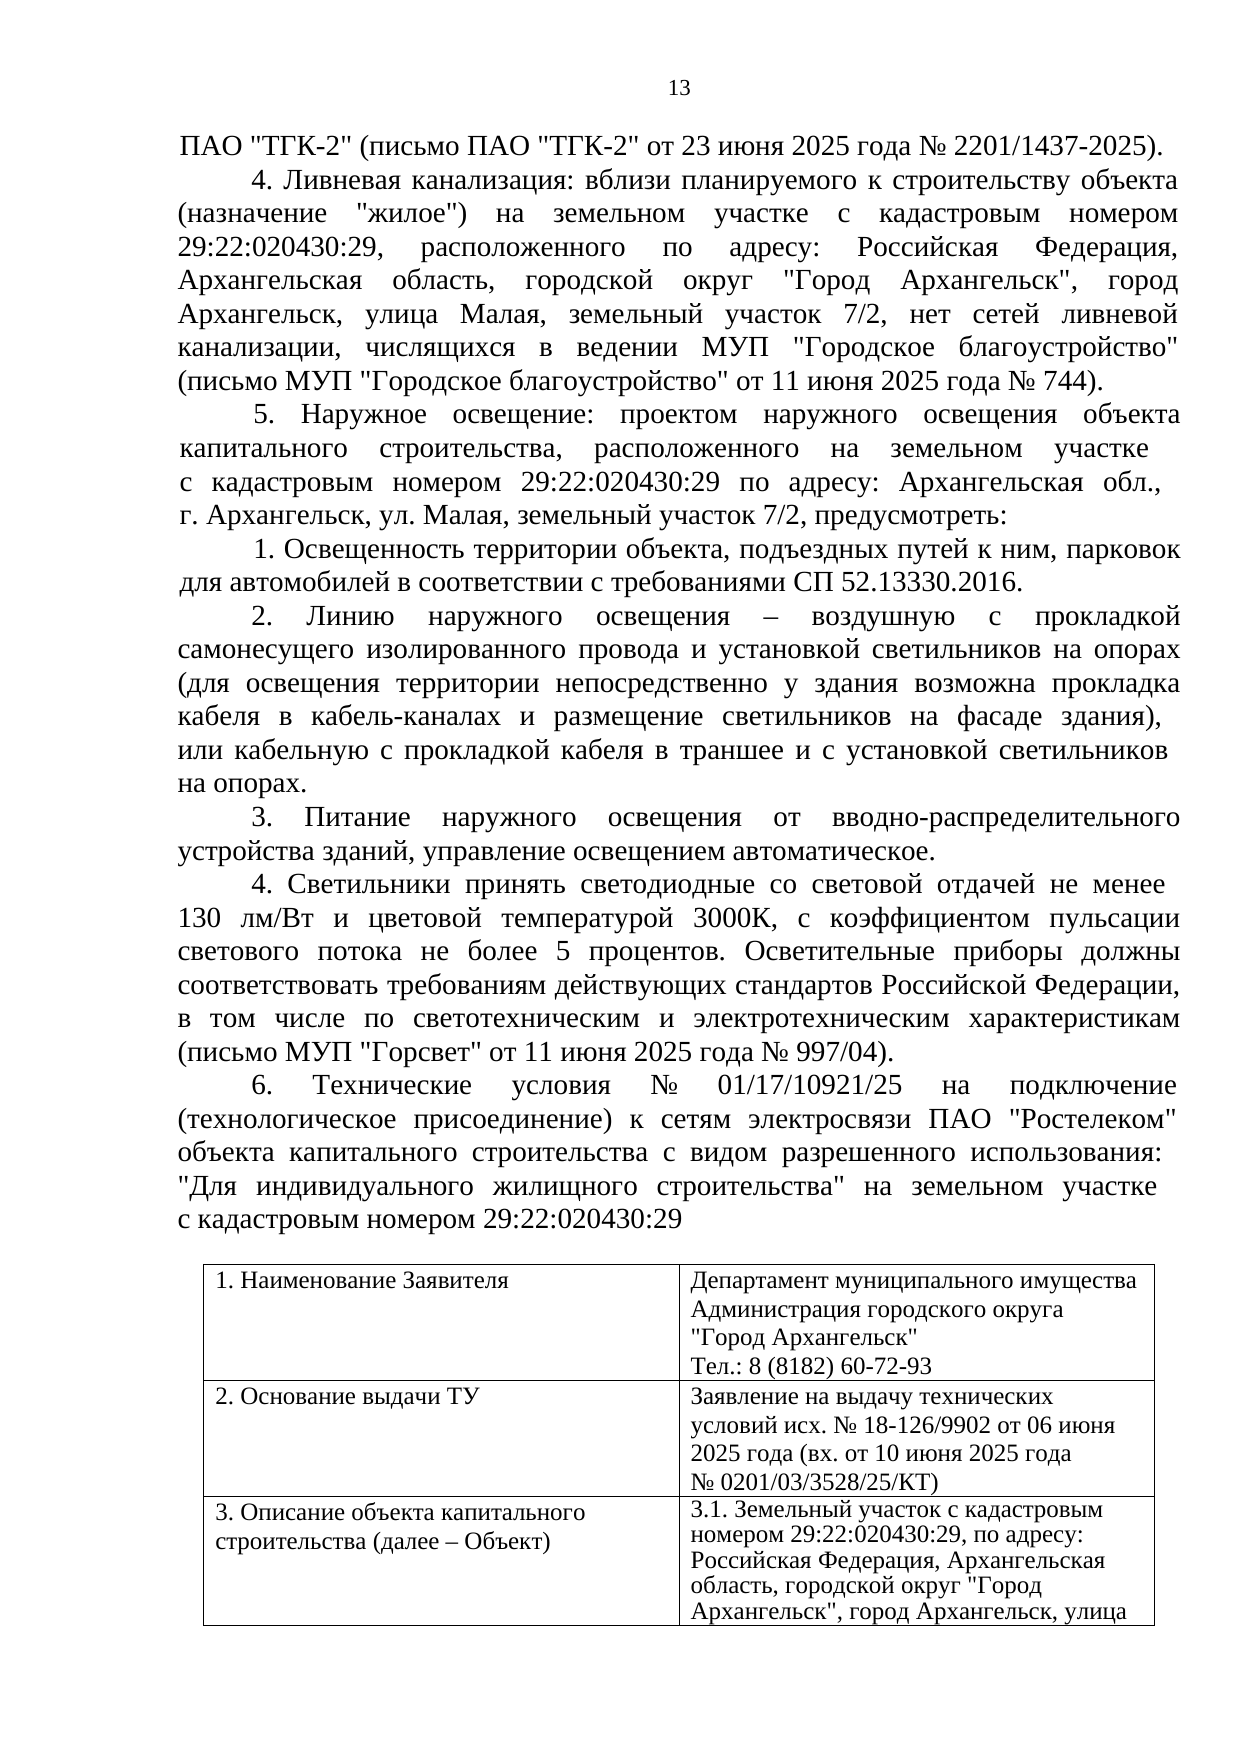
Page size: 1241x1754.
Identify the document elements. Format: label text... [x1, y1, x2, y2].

text 1. Освещенность территории объекта, подъездных путей к ним, парковок для автомобилей в соответствии с требованиями СП 52.13330.2016. [179, 531, 1181, 598]
table_header Департамент муниципального имущества Администрация городского округа "Город Архангельск" Тел.: 8 (8182) 60-72-93 [680, 1265, 1154, 1380]
table_cell Заявление на выдачу технических условий исх. № 18-126/9902 от 06 июня 2025 года (вх. от 10 июня 2025 года № 0201/03/3528/25/КТ) [680, 1381, 1154, 1496]
text 5. Наружное освещение: проектом наружного освещения объекта капитального строительства, расположенного на земельном участке с кадастровым номером 29:22:020430:29 по адресу: Архангельская обл., г. Архангельск, ул. Малая, земельный участок 7/2, предусмотреть: [179, 397, 1181, 531]
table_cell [204, 1497, 679, 1624]
table_cell 2. Основание выдачи ТУ [204, 1381, 679, 1496]
text 2. Линию наружного освещения – воздушную с прокладкой самонесущего изолированного провода и установкой светильников на опорах (для освещения территории непосредственно у здания возможна прокладка кабеля в кабель-каналах и размещение светильников на фасаде здания), или кабельную с прокладкой кабеля в траншее и с установкой светильников на опорах. [177, 598, 1181, 799]
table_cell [680, 1497, 1154, 1624]
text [179, 128, 1181, 162]
text 3. Питание наружного освещения от вводно-распределительного устройства зданий, управление освещением автоматическое. [177, 799, 1181, 866]
text 6. Технические условия № 01/17/10921/25 на подключение (технологическое присоединение) к сетям электросвязи ПАО "Ростелеком" объекта капитального строительства с видом разрешенного использования: "Для индивидуального жилищного строительства" на земельном участке с кадастровым номером 29:22:020430:29 [177, 1067, 1178, 1235]
text 4. Светильники принять светодиодные со световой отдачей не менее 130 лм/Вт и цветовой температурой 3000К, с коэффициентом пульсации светового потока не более 5 процентов. Осветительные приборы должны соответствовать требованиям действующих стандартов Российской Федерации, в том числе по светотехническим и электротехническим характеристикам (письмо МУП "Горсвет" от 11 июня 2025 года № 997/04). [177, 866, 1181, 1067]
table_header 1. Наименование Заявителя [204, 1265, 679, 1380]
text 4. Ливневая канализация: вблизи планируемого к строительству объекта (назначение "жилое") на земельном участке с кадастровым номером 29:22:020430:29, расположенного по адресу: Российская Федерация, Архангельская область, городской округ "Город Архангельск", город Архангельск, улица Малая, земельный участок 7/2, нет сетей ливневой канализации, числящихся в ведении МУП "Городское благоустройство" (письмо МУП "Городское благоустройство" от 11 июня 2025 года № 744). [177, 162, 1179, 397]
